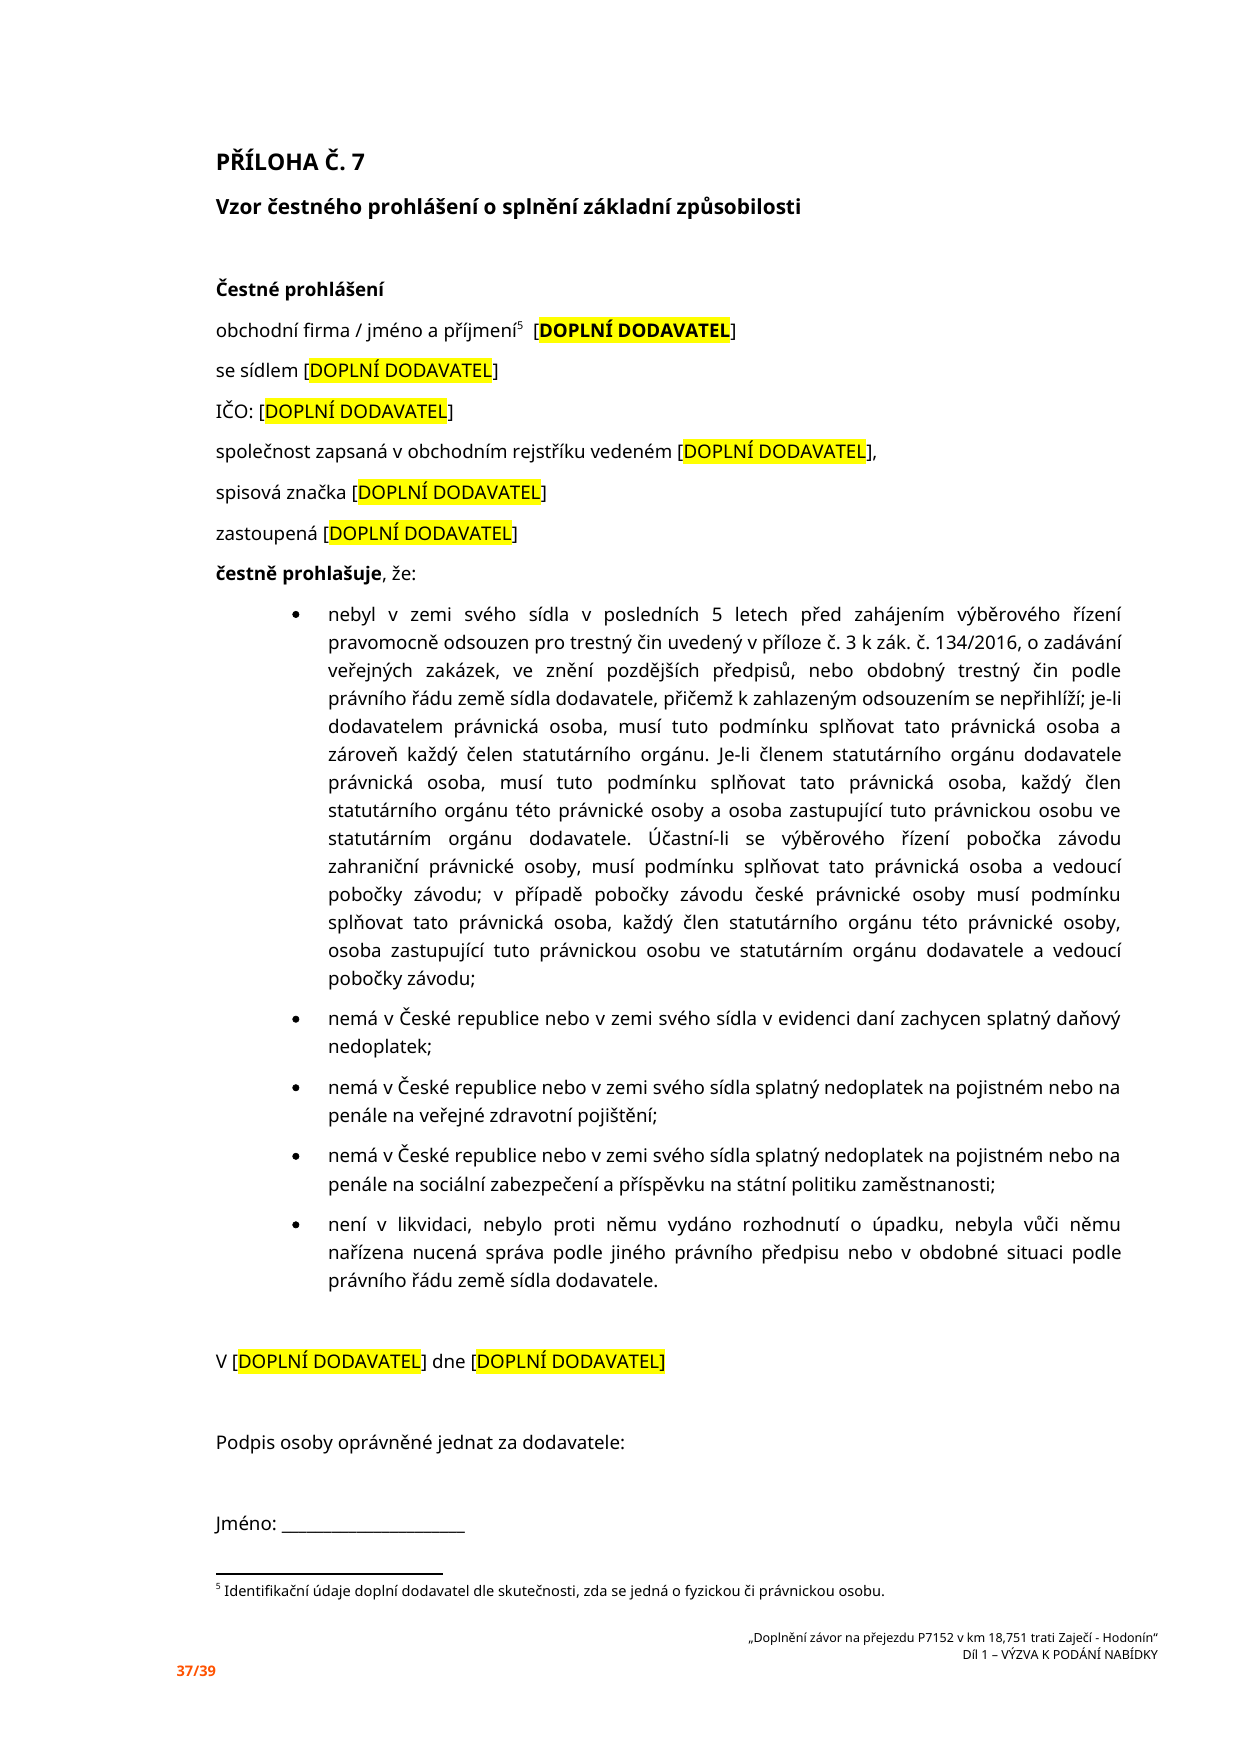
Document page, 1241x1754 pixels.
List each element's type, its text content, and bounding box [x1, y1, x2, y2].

text Čestné prohlášení [216, 277, 1122, 302]
text Podpis osoby oprávněné jednat za dodavatele: [216, 1429, 1122, 1455]
text Jméno: ______________________ [216, 1511, 1122, 1536]
text se sídlem [DOPLNÍ DODAVATEL] [216, 358, 309, 383]
text Příloha č. 7 [216, 146, 1122, 177]
text nebyl v zemi svého sídla v posledních 5 letech před zahájením výběrového řízení pravomocně odsouzen pro trestný čin uvedený v příloze č. 3 k zák. č. 134/2016, o zadávání veřejných zakázek, ve znění pozdějších předpisů, nebo obdobný trestný čin podle právního řádu země sídla dodavatele, přičemž k zahlazeným odsouzením se nepřihlíží; je-li dodavatelem právnická osoba, musí tuto podmínku splňovat tato právnická osoba a zároveň každý čelen statutárního orgánu. Je-li členem statutárního orgánu dodavatele právnická osoba, musí tuto podmínku splňovat tato právnická osoba, každý člen statutárního orgánu této právnické osoby a osoba zastupující tuto právnickou osobu ve statutárním orgánu dodavatele. Účastní-li se výběrového řízení pobočka závodu zahraniční právnické osoby, musí podmínku splňovat tato právnická osoba a vedoucí pobočky závodu; v případě pobočky závodu české právnické osoby musí podmínku splňovat tato právnická osoba, každý člen statutárního orgánu této právnické osoby, osoba zastupující tuto právnickou osobu ve statutárním orgánu dodavatele a vedoucí pobočky závodu; [292, 601, 1122, 991]
text zastoupená [DOPLNÍ DODAVATEL] [216, 520, 329, 545]
text nemá v České republice nebo v zemi svého sídla splatný nedoplatek na pojistném nebo na penále na veřejné zdravotní pojištění; [292, 1074, 1122, 1128]
text obchodní firma / jméno a příjmení [DOPLNÍ DODAVATEL] [216, 317, 539, 343]
text nemá v České republice nebo v zemi svého sídla v evidenci daní zachycen splatný daňový nedoplatek; [292, 1006, 1122, 1059]
text společnost zapsaná v obchodním rejstříku vedeném [DOPLNÍ DODAVATEL], [216, 439, 683, 464]
text spisová značka [DOPLNÍ DODAVATEL] [541, 479, 1122, 505]
text V [DOPLNÍ DODAVATEL] dne [DOPLNÍ DODAVATEL] [216, 1348, 1122, 1374]
text zastoupená [DOPLNÍ DODAVATEL] [512, 520, 1122, 545]
text nemá v České republice nebo v zemi svého sídla splatný nedoplatek na pojistném nebo na penále na sociální zabezpečení a příspěvku na státní politiku zaměstnanosti; [292, 1143, 1122, 1196]
text čestně prohlašuje, že: [216, 560, 1122, 586]
text se sídlem [DOPLNÍ DODAVATEL] [492, 358, 1122, 383]
text spisová značka [DOPLNÍ DODAVATEL] [216, 479, 358, 505]
text společnost zapsaná v obchodním rejstříku vedeném [DOPLNÍ DODAVATEL], [866, 439, 1122, 464]
text není v likvidaci, nebylo proti němu vydáno rozhodnutí o úpadku, nebyla vůči němu nařízena nucená správa podle jiného právního předpisu nebo v obdobné situaci podle právního řádu země sídla dodavatele. [292, 1211, 1122, 1293]
text Vzor čestného prohlášení o splnění základní způsobilosti [216, 192, 1122, 221]
text IČO: [DOPLNÍ DODAVATEL] [447, 398, 1122, 424]
text obchodní firma / jméno a příjmení [DOPLNÍ DODAVATEL] [730, 317, 1122, 343]
